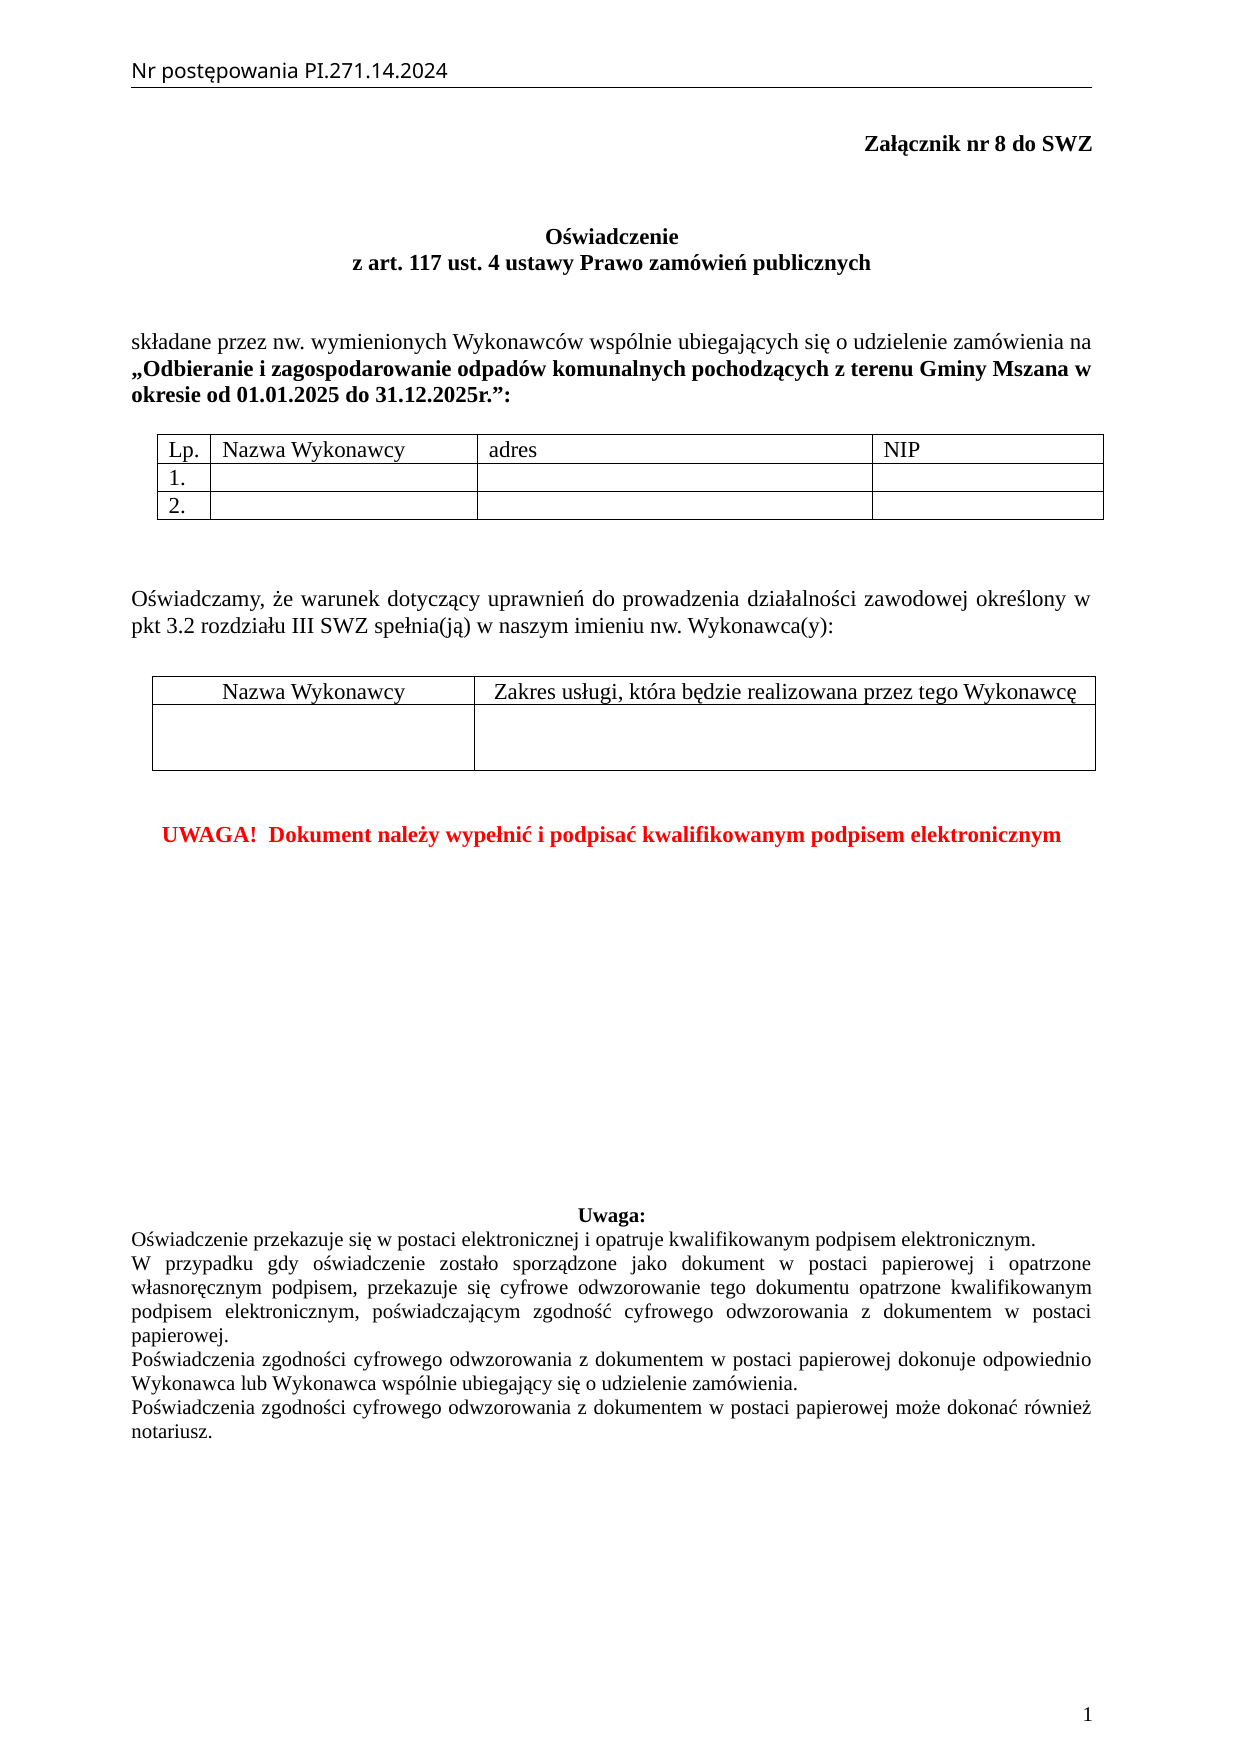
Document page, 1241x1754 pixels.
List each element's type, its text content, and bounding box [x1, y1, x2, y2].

text Uwaga: [131, 1203, 1092, 1227]
table_header Nazwa Wykonawcy [211, 435, 477, 462]
table_header NIP [873, 435, 1103, 462]
text Oświadczamy, że warunek dotyczący uprawnień do prowadzenia działalności zawodowej określony w pkt 3.2 rozdziału III SWZ spełnia(ją) w naszym imieniu nw. Wykonawca(y): [131, 584, 1092, 638]
table_header Lp. [158, 435, 210, 462]
table_cell [873, 492, 1103, 519]
table_cell [475, 705, 1095, 770]
list Oświadczenie przekazuje się w postaci elektronicznej i opatruje kwalifikowanym podpisem elektronicznym. [131, 1227, 1092, 1251]
text UWAGA! Dokument należy wypełnić i podpisać kwalifikowanym podpisem elektronicznym [131, 821, 1092, 847]
list Poświadczenia zgodności cyfrowego odwzorowania z dokumentem w postaci papierowej może dokonać również notariusz. [131, 1395, 1092, 1443]
list W przypadku gdy oświadczenie zostało sporządzone jako dokument w postaci papierowej i opatrzone własnoręcznym podpisem, przekazuje się cyfrowe odwzorowanie tego dokumentu opatrzone kwalifikowanym podpisem elektronicznym, poświadczającym zgodność cyfrowego odwzorowania z dokumentem w postaci papierowej. [131, 1251, 1092, 1347]
table_cell 2. [158, 492, 210, 519]
text z art. 117 ust. 4 ustawy Prawo zamówień publicznych [131, 249, 1092, 276]
table_header adres [478, 435, 872, 462]
table_header Nazwa Wykonawcy [153, 677, 474, 704]
list Poświadczenia zgodności cyfrowego odwzorowania z dokumentem w postaci papierowej dokonuje odpowiednio Wykonawca lub Wykonawca wspólnie ubiegający się o udzielenie zamówienia. [131, 1347, 1092, 1395]
table_cell [153, 705, 474, 770]
table_cell [478, 492, 872, 519]
table_cell 1. [158, 464, 210, 491]
text Oświadczenie [131, 222, 1092, 249]
table_cell [211, 492, 477, 519]
table_cell [873, 464, 1103, 491]
text Załącznik nr 8 do SWZ [131, 130, 1092, 156]
table_header Zakres usługi, która będzie realizowana przez tego Wykonawcę [475, 677, 1095, 704]
table_cell [211, 464, 477, 491]
text składane przez nw. wymienionych Wykonawców wspólnie ubiegających się o udzielenie zamówienia na „Odbieranie i zagospodarowanie odpadów komunalnych pochodzących z terenu Gminy Mszana w okresie od 01.01.2025 do 31.12.2025r.”: [131, 328, 1092, 407]
table_cell [478, 464, 872, 491]
